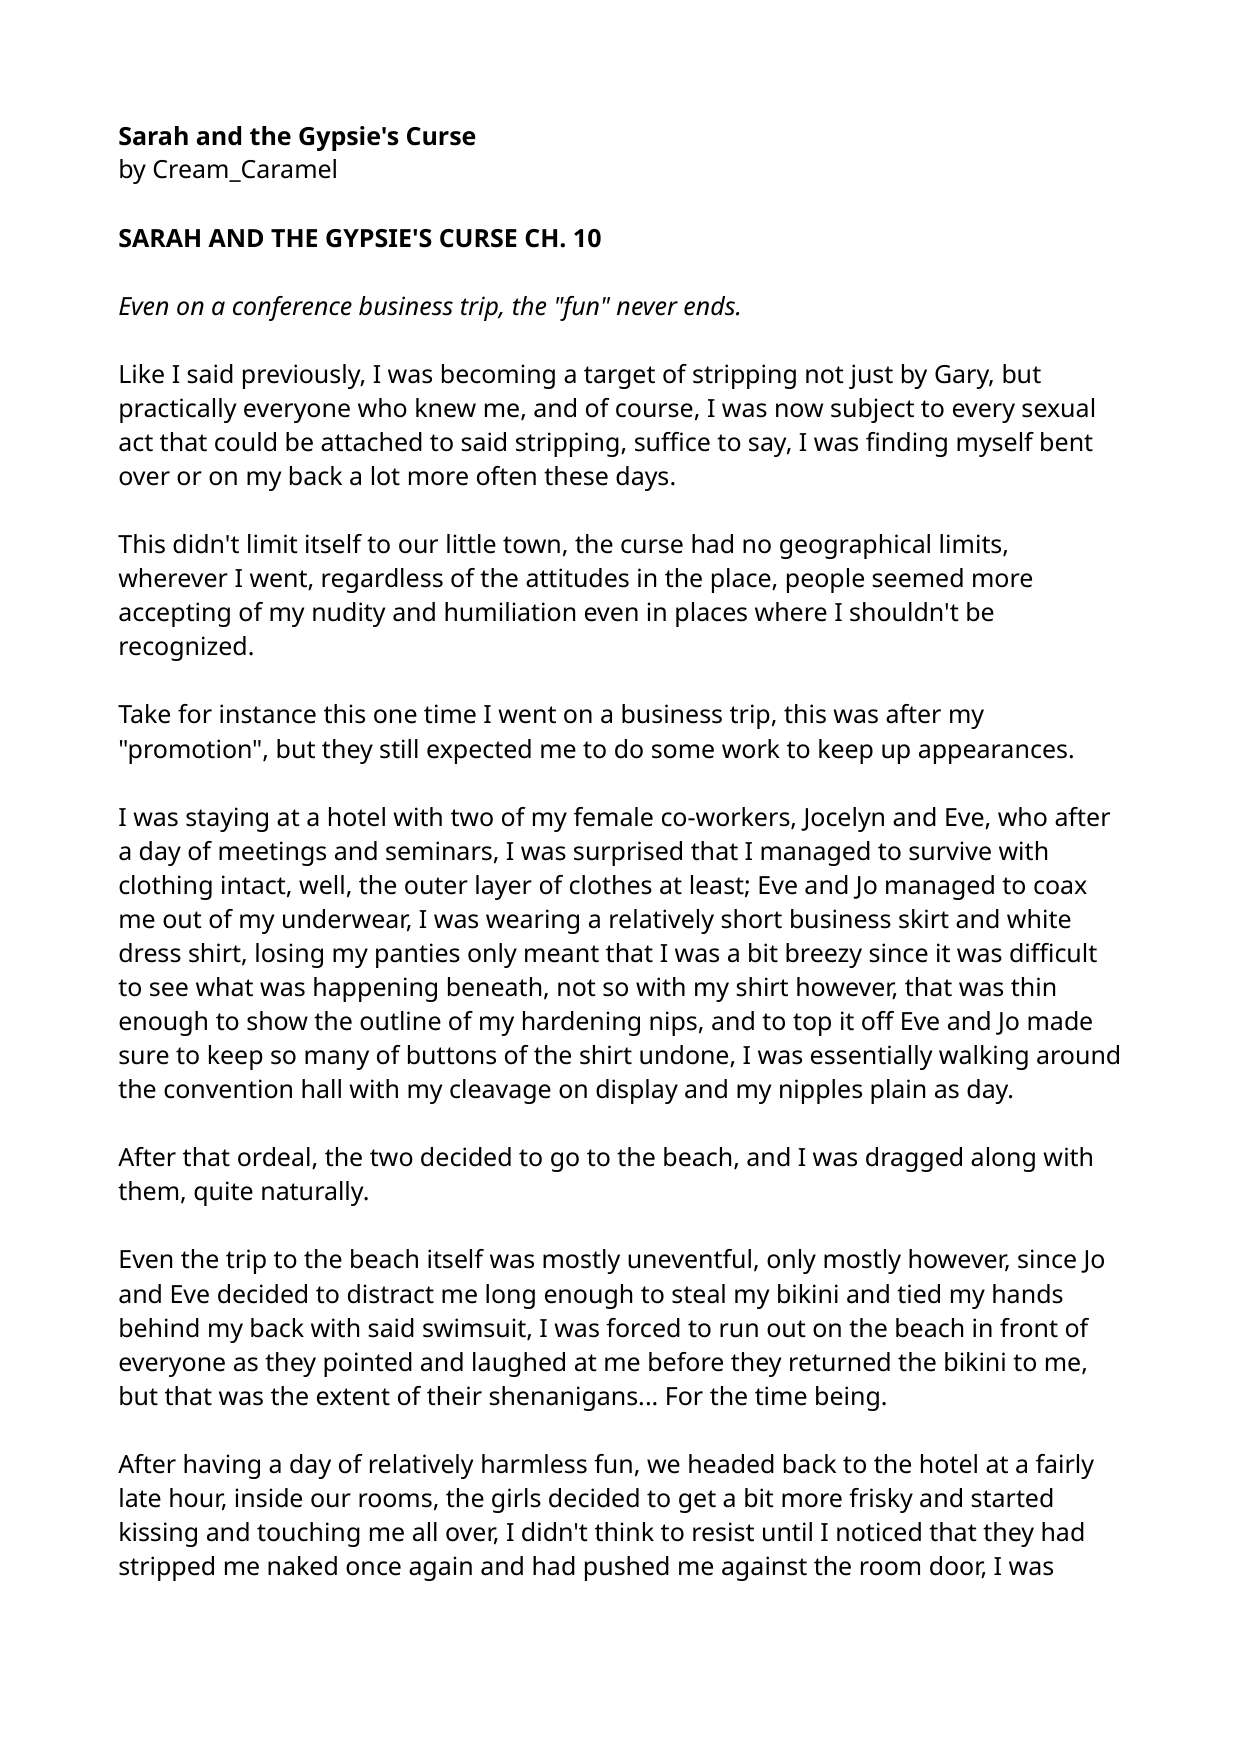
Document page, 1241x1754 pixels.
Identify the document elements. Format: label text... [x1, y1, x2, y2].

text by Cream_Caramel [118, 152, 1122, 186]
text After that ordeal, the two decided to go to the beach, and I was dragged along with them, quite naturally. [118, 1140, 1122, 1208]
text Even the trip to the beach itself was mostly uneventful, only mostly however, since Jo and Eve decided to distract me long enough to steal my bikini and tied my hands behind my back with said swimsuit, I was forced to run out on the beach in front of everyone as they pointed and laughed at me before they returned the bikini to me, but that was the extent of their shenanigans... For the time being. [118, 1242, 1122, 1412]
text Take for instance this one time I went on a business trip, this was after my "promotion", but they still expected me to do some work to keep up appearances. [118, 697, 1122, 765]
text Even on a conference business trip, the "fun" never ends. [118, 288, 1122, 322]
text I was staying at a hotel with two of my female co-workers, Jocelyn and Eve, who after a day of meetings and seminars, I was surprised that I managed to survive with clothing intact, well, the outer layer of clothes at least; Eve and Jo managed to coax me out of my underwear, I was wearing a relatively short business skirt and white dress shirt, losing my panties only meant that I was a bit breezy since it was difficult to see what was happening beneath, not so with my shirt however, that was thin enough to show the outline of my hardening nips, and to top it off Eve and Jo made sure to keep so many of buttons of the shirt undone, I was essentially walking around the convention hall with my cleavage on display and my nipples plain as day. [118, 799, 1122, 1106]
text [118, 1447, 1122, 1583]
text Sarah and the Gypsie's Curse [118, 118, 1122, 152]
text This didn't limit itself to our little town, the curse had no geographical limits, wherever I went, regardless of the attitudes in the place, people seemed more accepting of my nudity and humiliation even in places where I shouldn't be recognized. [118, 527, 1122, 663]
text Like I said previously, I was becoming a target of stripping not just by Gary, but practically everyone who knew me, and of course, I was now subject to every sexual act that could be attached to said stripping, suffice to say, I was finding myself bent over or on my back a lot more often these days. [118, 357, 1122, 493]
text SARAH AND THE GYPSIE'S CURSE CH. 10 [118, 220, 1122, 254]
